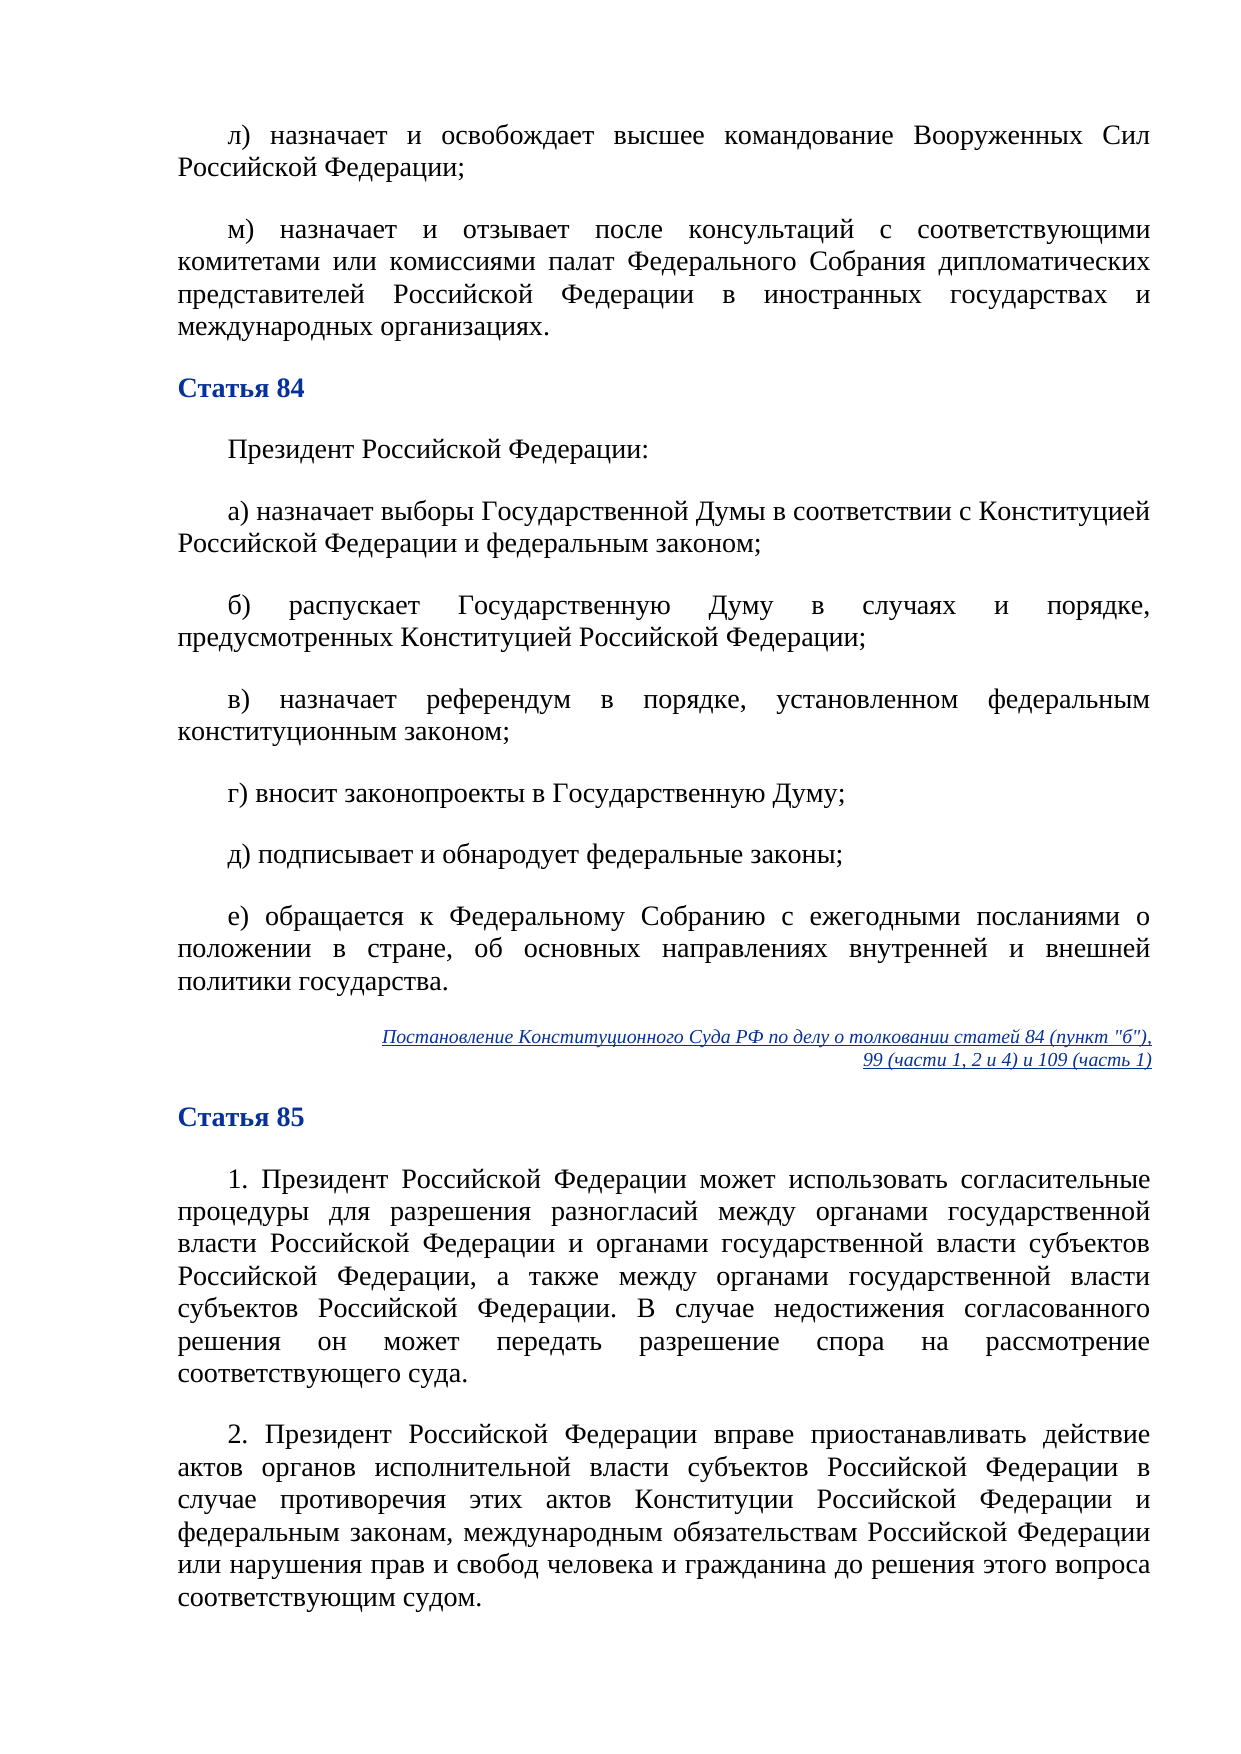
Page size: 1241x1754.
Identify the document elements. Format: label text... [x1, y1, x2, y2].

text Постановление Конституционного Суда РФ по делу о толковании статей 84 (пункт "б"), 99 (части 1, 2 и 4) и 109 (часть 1) [177, 1025, 1152, 1071]
text б) распускает Государственную Думу в случаях и порядке, предусмотренных Конституцией Российской Федерации; [177, 588, 1152, 653]
text л) назначает и освобождает высшее командование Вооруженных Сил Российской Федерации; [177, 118, 1152, 183]
text 1. Президент Российской Федерации может использовать согласительные процедуры для разрешения разногласий между органами государственной власти Российской Федерации и органами государственной власти субъектов Российской Федерации, а также между органами государственной власти субъектов Российской Федерации. В случае недостижения согласованного решения он может передать разрешение спора на рассмотрение соответствующего суда. [177, 1162, 1152, 1388]
text а) назначает выборы Государственной Думы в соответствии с Конституцией Российской Федерации и федеральным законом; [177, 494, 1152, 559]
text Статья 85 [177, 1100, 1152, 1132]
text д) подписывает и обнародует федеральные законы; [177, 837, 1152, 870]
text Президент Российской Федерации: [177, 432, 1152, 465]
text Статья 84 [177, 371, 1152, 403]
text 2. Президент Российской Федерации вправе приостанавливать действие актов органов исполнительной власти субъектов Российской Федерации в случае противоречия этих актов Конституции Российской Федерации и федеральным законам, международным обязательствам Российской Федерации или нарушения прав и свобод человека и гражданина до решения этого вопроса соответствующим судом. [177, 1418, 1152, 1612]
text е) обращается к Федеральному Собранию с ежегодными посланиями о положении в стране, об основных направлениях внутренней и внешней политики государства. [177, 899, 1152, 996]
text м) назначает и отзывает после консультаций с соответствующими комитетами или комиссиями палат Федерального Собрания дипломатических представителей Российской Федерации в иностранных государствах и международных организациях. [177, 212, 1152, 342]
text г) вносит законопроекты в Государственную Думу; [177, 776, 1152, 808]
text в) назначает референдум в порядке, установленном федеральным конституционным законом; [177, 682, 1152, 747]
